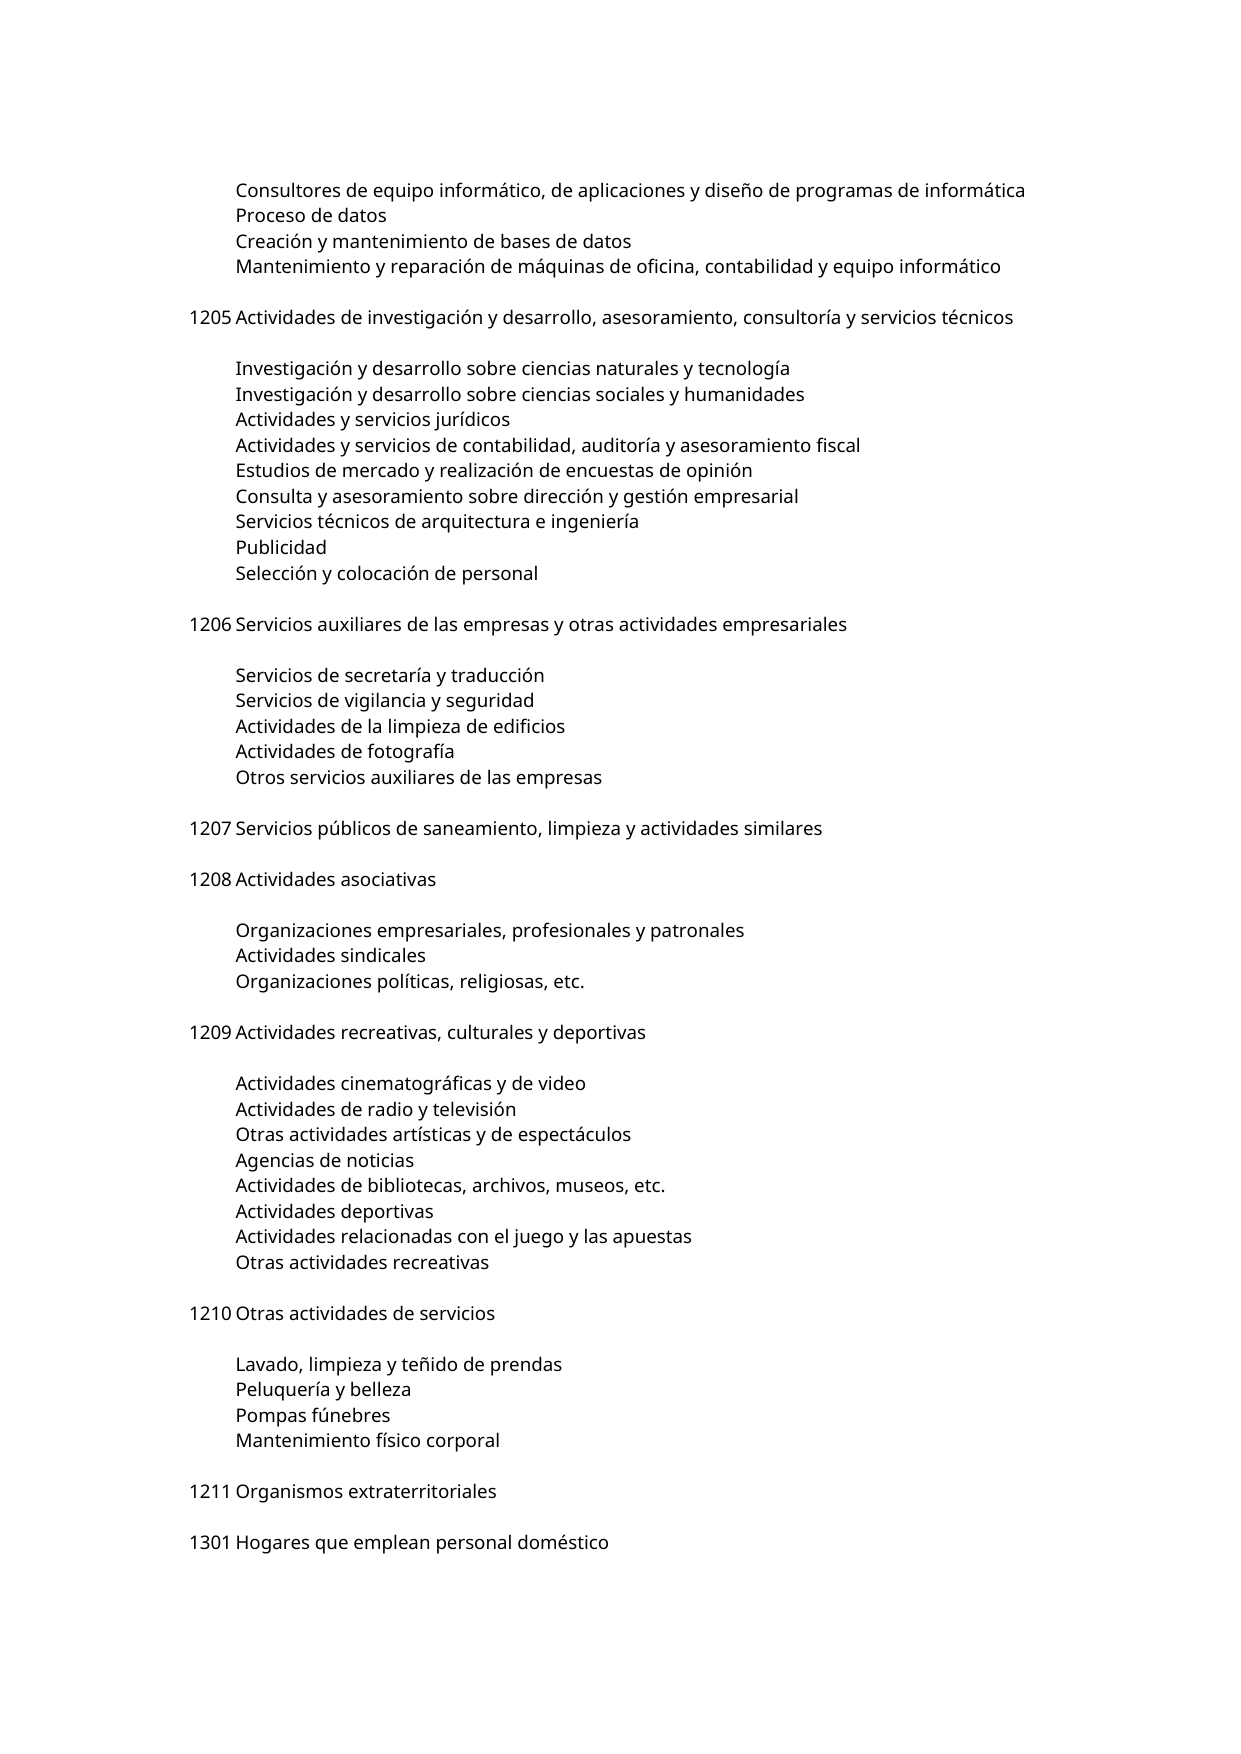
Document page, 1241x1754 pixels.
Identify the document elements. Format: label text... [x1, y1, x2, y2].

text 1208 Actividades asociativas [189, 866, 1116, 892]
text Servicios de secretaría y traducción [189, 662, 1116, 687]
text 1205 Actividades de investigación y desarrollo, asesoramiento, consultoría y servicios técnicos [189, 305, 1041, 330]
text Agencias de noticias [189, 1147, 1116, 1172]
text Proceso de datos [189, 203, 1116, 228]
text Creación y mantenimiento de bases de datos [189, 228, 1116, 254]
text Actividades y servicios jurídicos [189, 407, 1116, 432]
text Actividades relacionadas con el juego y las apuestas [189, 1223, 1116, 1249]
text Servicios técnicos de arquitectura e ingeniería [189, 509, 1116, 534]
text Mantenimiento y reparación de máquinas de oficina, contabilidad y equipo informático [189, 254, 1116, 279]
text Pompas fúnebres [189, 1402, 1116, 1428]
text Actividades de la limpieza de edificios [189, 713, 1116, 738]
text Mantenimiento físico corporal [189, 1428, 1116, 1453]
text Organizaciones políticas, religiosas, etc. [189, 968, 1116, 994]
text 1206 Servicios auxiliares de las empresas y otras actividades empresariales [189, 611, 1116, 636]
text Consultores de equipo informático, de aplicaciones y diseño de programas de informática [189, 177, 1116, 203]
text Lavado, limpieza y teñido de prendas [189, 1351, 1116, 1377]
text Selección y colocación de personal [189, 560, 1116, 585]
text Actividades deportivas [189, 1198, 1116, 1223]
text 1210 Otras actividades de servicios [189, 1300, 1116, 1326]
text 1207 Servicios públicos de saneamiento, limpieza y actividades similares [189, 815, 1116, 841]
text Investigación y desarrollo sobre ciencias naturales y tecnología [189, 356, 1116, 381]
text Actividades y servicios de contabilidad, auditoría y asesoramiento fiscal [189, 432, 1116, 458]
text Actividades sindicales [189, 943, 1116, 968]
text Actividades de radio y televisión [189, 1096, 1116, 1121]
text Otros servicios auxiliares de las empresas [189, 764, 1116, 789]
text Publicidad [189, 534, 1116, 560]
text 1301 Hogares que emplean personal doméstico [189, 1530, 1116, 1555]
text 1211 Organismos extraterritoriales [189, 1479, 1116, 1504]
text Peluquería y belleza [189, 1377, 1116, 1402]
text Investigación y desarrollo sobre ciencias sociales y humanidades [189, 381, 1116, 407]
text Otras actividades artísticas y de espectáculos [189, 1121, 1116, 1147]
text Organizaciones empresariales, profesionales y patronales [189, 917, 1116, 943]
text Consulta y asesoramiento sobre dirección y gestión empresarial [189, 483, 1116, 509]
text Actividades de fotografía [189, 738, 1116, 764]
text 1209 Actividades recreativas, culturales y deportivas [189, 1019, 1116, 1045]
text Otras actividades recreativas [189, 1249, 1116, 1274]
text Estudios de mercado y realización de encuestas de opinión [189, 458, 1116, 483]
text Actividades de bibliotecas, archivos, museos, etc. [189, 1172, 1116, 1198]
text Servicios de vigilancia y seguridad [189, 687, 1116, 713]
text Actividades cinematográficas y de video [189, 1070, 1116, 1096]
